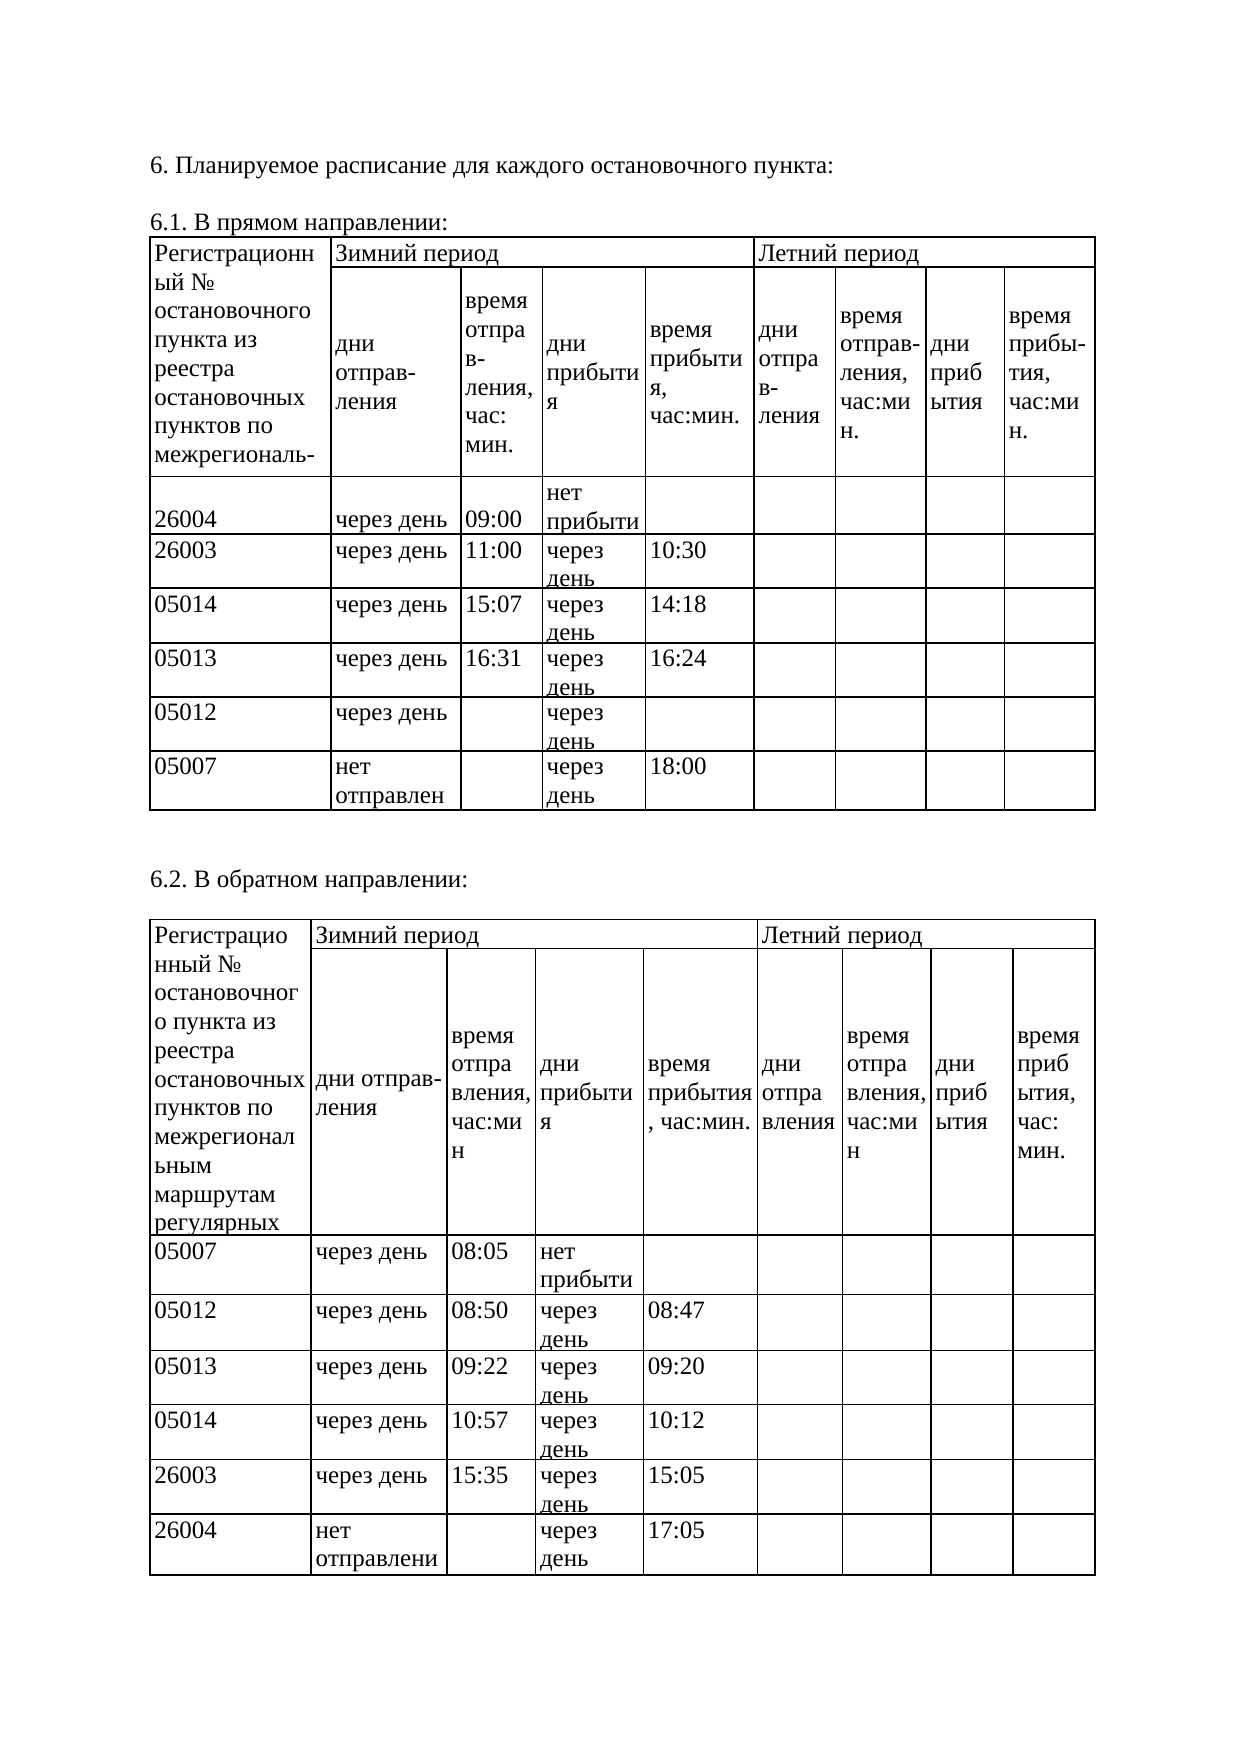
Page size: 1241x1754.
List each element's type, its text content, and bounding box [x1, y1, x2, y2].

table_cell [1014, 1351, 1094, 1404]
table_cell 10:12 [644, 1405, 757, 1458]
table_cell 26003 [151, 535, 330, 587]
table_cell время отправления, час:мин [843, 949, 930, 1234]
table_cell нет прибытия [536, 1236, 643, 1293]
table_cell дни отправления [758, 949, 842, 1234]
table_cell время прибытия, час:мин. [646, 268, 753, 476]
table_cell через день [536, 1515, 643, 1574]
table_cell [836, 477, 925, 533]
table_header Зимний период [332, 238, 753, 266]
table_cell дни прибытия [927, 268, 1004, 476]
table_cell [927, 698, 1004, 750]
table_cell 26004 [151, 477, 330, 533]
table_cell 15:35 [448, 1460, 535, 1513]
table_cell [1005, 752, 1094, 809]
table_cell нет отправления [332, 752, 460, 809]
table_cell [646, 477, 753, 533]
table_cell дни прибытия [932, 949, 1012, 1234]
table_cell 16:31 [462, 644, 542, 696]
table_cell 08:05 [448, 1236, 535, 1293]
table_cell через день [332, 589, 460, 642]
table_cell [932, 1351, 1012, 1404]
table_cell время отправления, час: мин. [462, 268, 542, 476]
table_cell [1005, 698, 1094, 750]
table_cell дни отправления [312, 949, 446, 1234]
table_cell через день [536, 1351, 643, 1404]
table_cell [1014, 1405, 1094, 1458]
table_cell [1014, 1515, 1094, 1574]
table_header Регистрационный № остановочного пункта из реестра остановочных пунктов по межрегиональным маршрутам регулярных перевозок [151, 238, 330, 476]
table_cell [843, 1515, 930, 1574]
table_header Зимний период [312, 920, 757, 948]
table_cell [462, 698, 542, 750]
table_cell через день [543, 698, 645, 750]
text 6.1. В прямом направлении: [150, 207, 1090, 236]
table_cell [1005, 644, 1094, 696]
table_cell 15:07 [462, 589, 542, 642]
table_cell через день [536, 1405, 643, 1458]
table_cell через день [332, 698, 460, 750]
table_cell [646, 698, 753, 750]
table_cell 05007 [151, 1236, 310, 1293]
table_cell [932, 1405, 1012, 1458]
table_cell [927, 477, 1004, 533]
table_cell [755, 589, 835, 642]
table_cell через день [332, 477, 460, 533]
table_cell через день [543, 644, 645, 696]
table_cell 05012 [151, 698, 330, 750]
table_cell [755, 752, 835, 809]
table_cell время отправления, час:мин [448, 949, 535, 1234]
table_cell 16:24 [646, 644, 753, 696]
table_cell через день [312, 1236, 446, 1293]
table_cell через день [332, 535, 460, 587]
table_cell время прибытия, час:мин. [1005, 268, 1094, 476]
table_cell [843, 1295, 930, 1350]
table_cell [932, 1236, 1012, 1293]
table_cell [1005, 477, 1094, 533]
table_cell 26004 [151, 1515, 310, 1574]
table_cell [644, 1236, 757, 1293]
table_cell [843, 1405, 930, 1458]
table_header Регистрационный № остановочного пункта из реестра остановочных пунктов по межрегиональным маршрутам регулярных перевозок [151, 920, 310, 1234]
table_cell через день [543, 535, 645, 587]
text 6. Планируемое расписание для каждого остановочного пункта: [150, 150, 1090, 179]
table_cell 09:20 [644, 1351, 757, 1404]
table_cell 08:50 [448, 1295, 535, 1350]
table_cell [927, 535, 1004, 587]
table_cell через день [543, 752, 645, 809]
table_cell 09:00 [462, 477, 542, 533]
table_cell [758, 1236, 842, 1293]
table_cell дни прибытия [536, 949, 643, 1234]
table_cell [758, 1460, 842, 1513]
table_cell 05013 [151, 644, 330, 696]
table_cell время прибытия, час:мин. [644, 949, 757, 1234]
table_cell [1005, 535, 1094, 587]
table_cell 08:47 [644, 1295, 757, 1350]
table_cell 05014 [151, 1405, 310, 1458]
table_header Летний период [755, 238, 1094, 266]
table_cell 17:05 [644, 1515, 757, 1574]
table_cell [755, 644, 835, 696]
table_cell дни отправления [755, 268, 835, 476]
table_header Летний период [758, 920, 1094, 948]
table_cell [1005, 589, 1094, 642]
text 6.2. В обратном направлении: [150, 864, 1090, 893]
table_cell [758, 1351, 842, 1404]
table_cell [843, 1236, 930, 1293]
table_cell [448, 1515, 535, 1574]
table_cell через день [312, 1295, 446, 1350]
table_cell [755, 535, 835, 587]
table_cell дни прибытия [543, 268, 645, 476]
table_cell [836, 589, 925, 642]
table_cell [758, 1405, 842, 1458]
table_cell [836, 644, 925, 696]
table_cell [927, 644, 1004, 696]
table_cell [843, 1351, 930, 1404]
table_cell [932, 1515, 1012, 1574]
table_cell нет прибытия [543, 477, 645, 533]
table_cell 05007 [151, 752, 330, 809]
table_cell [755, 698, 835, 750]
table_cell [1014, 1460, 1094, 1513]
table_cell 05012 [151, 1295, 310, 1350]
table_cell через день [312, 1351, 446, 1404]
table_cell [462, 752, 542, 809]
table_cell 05014 [151, 589, 330, 642]
table_cell [932, 1460, 1012, 1513]
table_cell [932, 1295, 1012, 1350]
table_cell 15:05 [644, 1460, 757, 1513]
table_cell 26003 [151, 1460, 310, 1513]
table_cell через день [543, 589, 645, 642]
table_cell 10:30 [646, 535, 753, 587]
table_cell дни отправления [332, 268, 460, 476]
table_cell [758, 1295, 842, 1350]
table_cell нет отправления [312, 1515, 446, 1574]
table_cell время прибытия, час: мин. [1014, 949, 1094, 1234]
table_cell через день [536, 1460, 643, 1513]
table_cell 11:00 [462, 535, 542, 587]
table_cell [758, 1515, 842, 1574]
table_cell [927, 752, 1004, 809]
table_cell через день [332, 644, 460, 696]
table_cell [836, 752, 925, 809]
table_cell [755, 477, 835, 533]
table_cell 09:22 [448, 1351, 535, 1404]
table_cell [1014, 1236, 1094, 1293]
table_cell 18:00 [646, 752, 753, 809]
table_cell через день [312, 1405, 446, 1458]
table_cell 14:18 [646, 589, 753, 642]
table_cell [836, 535, 925, 587]
table_cell через день [312, 1460, 446, 1513]
table_cell через день [536, 1295, 643, 1350]
table_cell [843, 1460, 930, 1513]
table_cell 10:57 [448, 1405, 535, 1458]
table_cell 05013 [151, 1351, 310, 1404]
table_cell [927, 589, 1004, 642]
table_cell время отправления, час:мин. [836, 268, 925, 476]
table_cell [836, 698, 925, 750]
table_cell [1014, 1295, 1094, 1350]
